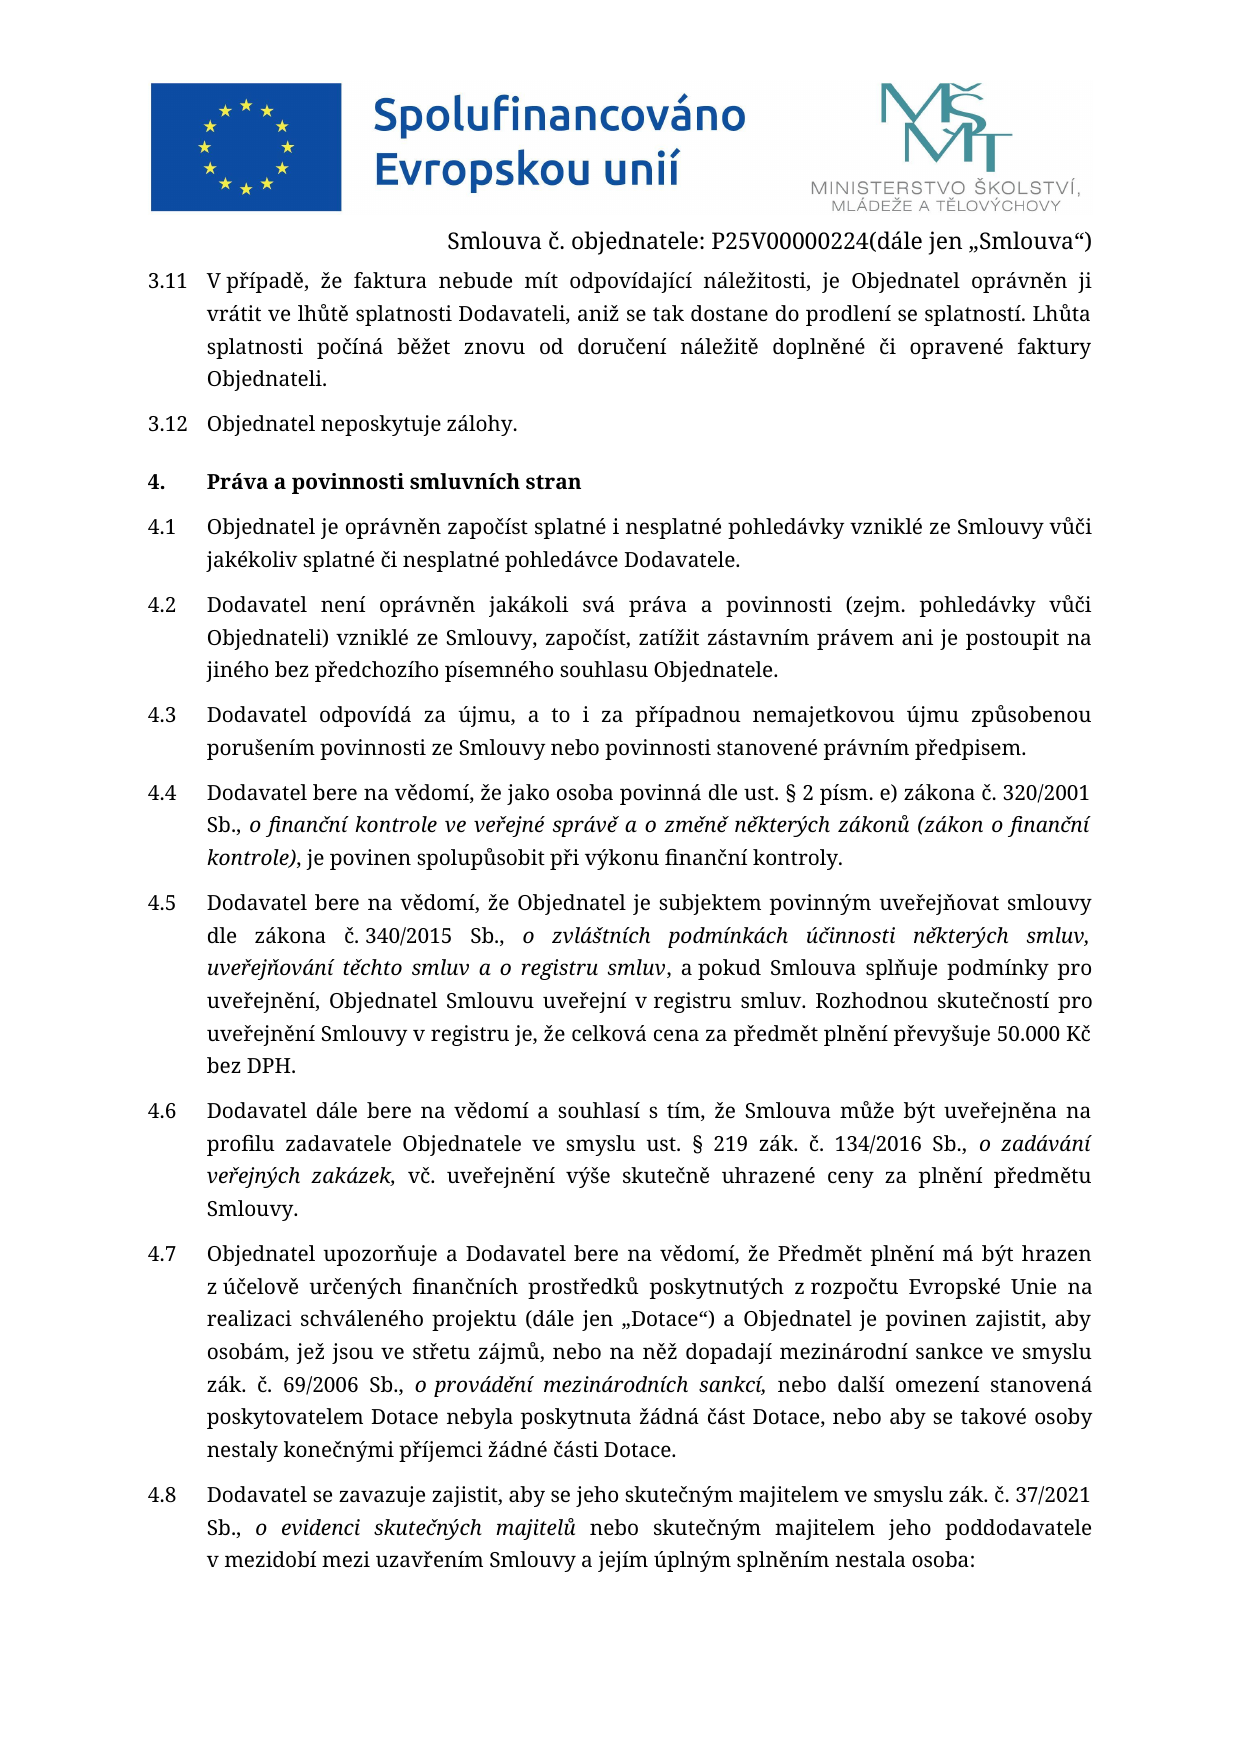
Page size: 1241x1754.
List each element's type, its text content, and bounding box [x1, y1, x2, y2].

list Práva a povinnosti smluvních stran [148, 467, 1093, 496]
list Objednatel upozorňuje a Dodavatel bere na vědomí, že Předmět plnění má být hrazen z účelově určených finančních prostředků poskytnutých z rozpočtu Evropské Unie na realizaci schváleného projektu (dále jen „Dotace“) a Objednatel je povinen zajistit, aby osobám, jež jsou ve střetu zájmů, nebo na něž dopadají mezinárodní sankce ve smyslu zák. č. 69/2006 Sb., o provádění mezinárodních sankcí, nebo další omezení stanovená poskytovatelem Dotace nebyla poskytnuta žádná část Dotace, nebo aby se takové osoby nestaly konečnými příjemci žádné části Dotace. [148, 1239, 1093, 1463]
list Objednatel je oprávněn započíst splatné i nesplatné pohledávky vzniklé ze Smlouvy vůči jakékoliv splatné či nesplatné pohledávce Dodavatele. [148, 512, 1093, 573]
list Dodavatel bere na vědomí, že Objednatel je subjektem povinným uveřejňovat smlouvy dle zákona č. 340/2015 Sb., o zvláštních podmínkách účinnosti některých smluv, uveřejňování těchto smluv a o registru smluv, a pokud Smlouva splňuje podmínky pro uveřejnění, Objednatel Smlouvu uveřejní v registru smluv. Rozhodnou skutečností pro uveřejnění Smlouvy v registru je, že celková cena za předmět plnění převyšuje 50.000 Kč bez DPH. [148, 888, 1093, 1080]
picture [147, 80, 1093, 215]
list Dodavatel dále bere na vědomí a souhlasí s tím, že Smlouva může být uveřejněna na profilu zadavatele Objednatele ve smyslu ust. § 219 zák. č. 134/2016 Sb., o zadávání veřejných zakázek, vč. uveřejnění výše skutečně uhrazené ceny za plnění předmětu Smlouvy. [148, 1096, 1093, 1223]
list Dodavatel se zavazuje zajistit, aby se jeho skutečným majitelem ve smyslu zák. č. 37/2021 Sb., o evidenci skutečných majitelů nebo skutečným majitelem jeho poddodavatele v mezidobí mezi uzavřením Smlouvy a jejím úplným splněním nestala osoba: [148, 1480, 1093, 1574]
list V případě, že faktura nebude mít odpovídající náležitosti, je Objednatel oprávněn ji vrátit ve lhůtě splatnosti Dodavateli, aniž se tak dostane do prodlení se splatností. Lhůta splatnosti počíná běžet znovu od doručení náležitě doplněné či opravené faktury Objednateli. [148, 267, 1093, 393]
list Dodavatel není oprávněn jakákoli svá práva a povinnosti (zejm. pohledávky vůči Objednateli) vzniklé ze Smlouvy, započíst, zatížit zástavním právem ani je postoupit na jiného bez předchozího písemného souhlasu Objednatele. [148, 590, 1093, 684]
list Objednatel neposkytuje zálohy. [148, 409, 1093, 438]
list Dodavatel odpovídá za újmu, a to i za případnou nemajetkovou újmu způsobenou porušením povinnosti ze Smlouvy nebo povinnosti stanovené právním předpisem. [148, 700, 1093, 761]
list Dodavatel bere na vědomí, že jako osoba povinná dle ust. § 2 písm. e) zákona č. 320/2001 Sb., o finanční kontrole ve veřejné správě a o změně některých zákonů (zákon o finanční kontrole), je povinen spolupůsobit při výkonu finanční kontroly. [148, 778, 1093, 872]
